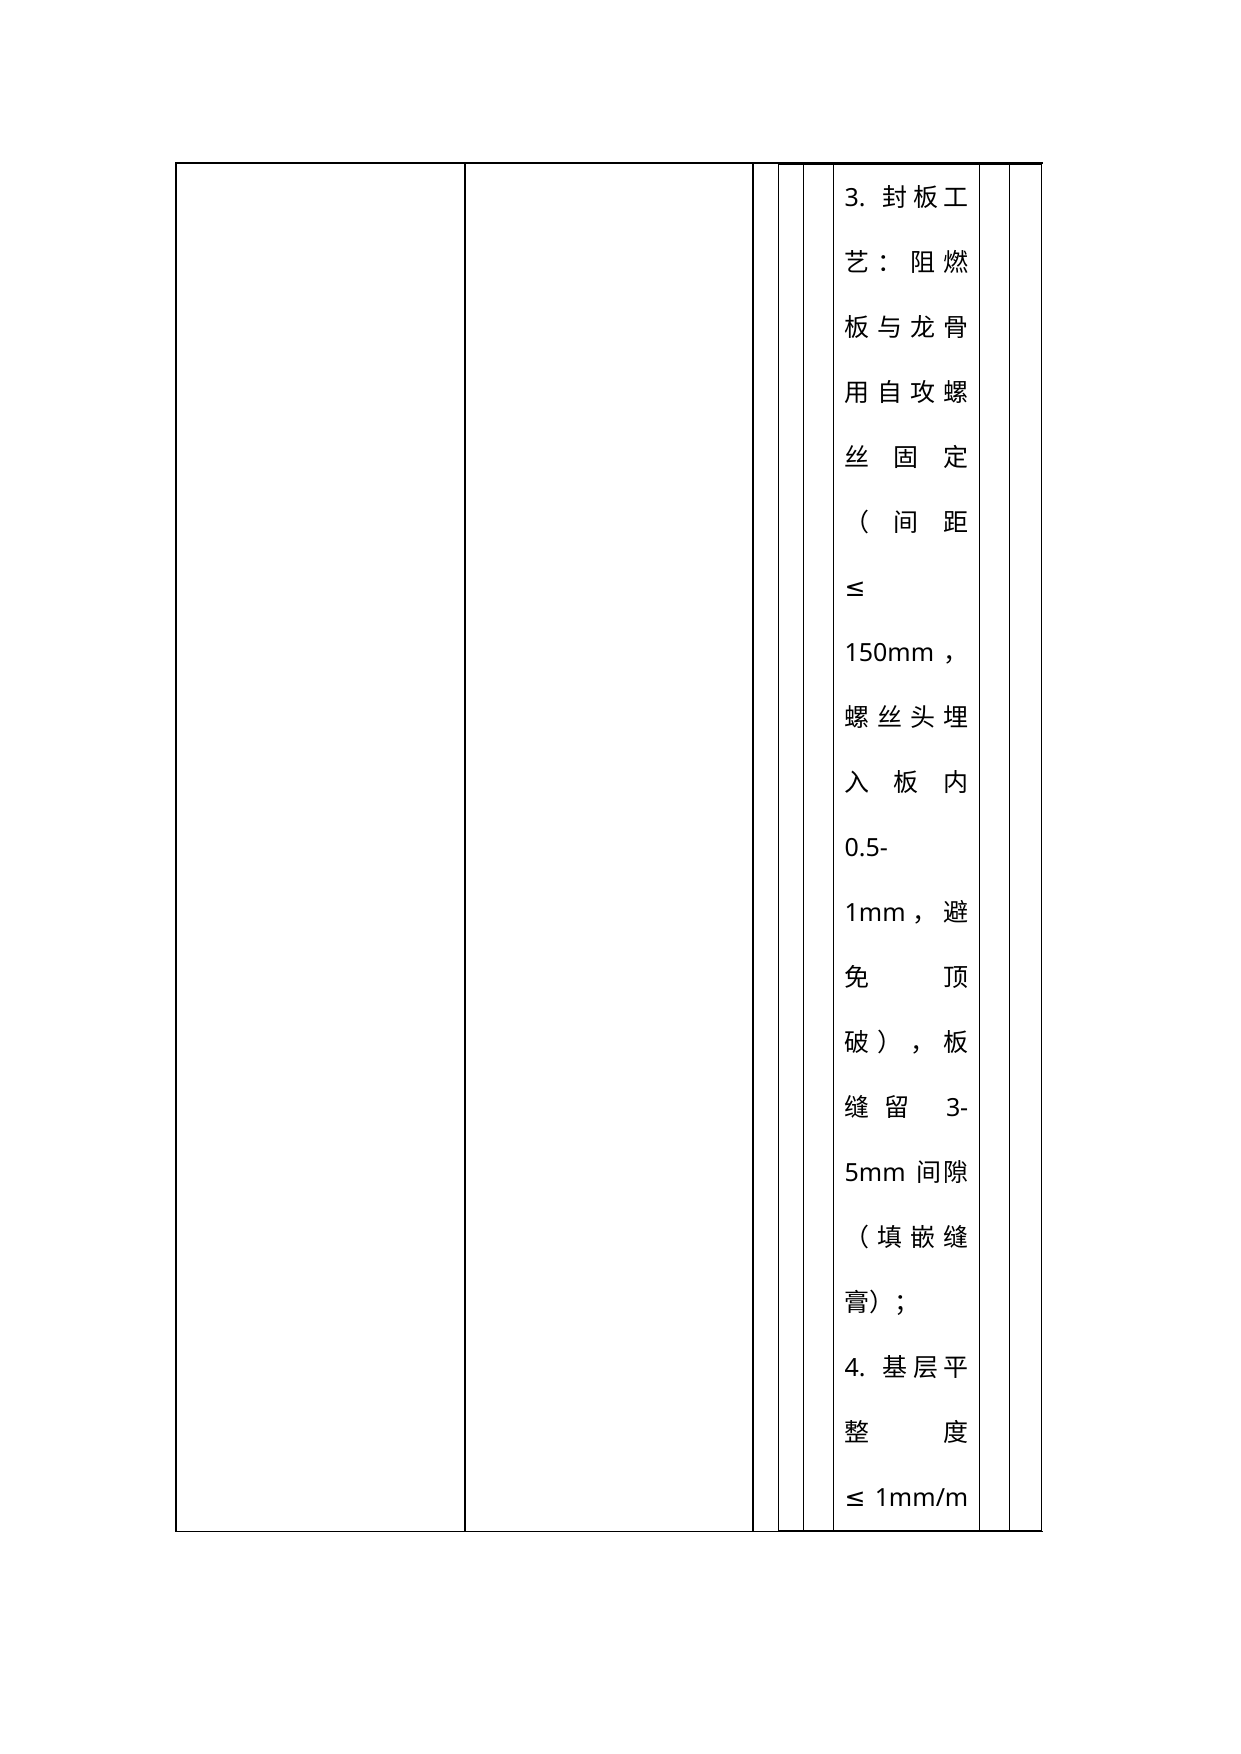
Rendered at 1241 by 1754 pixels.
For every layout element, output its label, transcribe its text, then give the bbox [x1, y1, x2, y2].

table_cell [804, 165, 833, 1530]
table_cell [779, 165, 803, 1530]
table_cell [1010, 165, 1041, 1530]
table_cell [980, 165, 1009, 1530]
table_cell 1 [177, 164, 464, 1531]
table_cell [754, 164, 778, 1531]
table_cell ★ [466, 164, 752, 1531]
table_cell [834, 165, 979, 1530]
